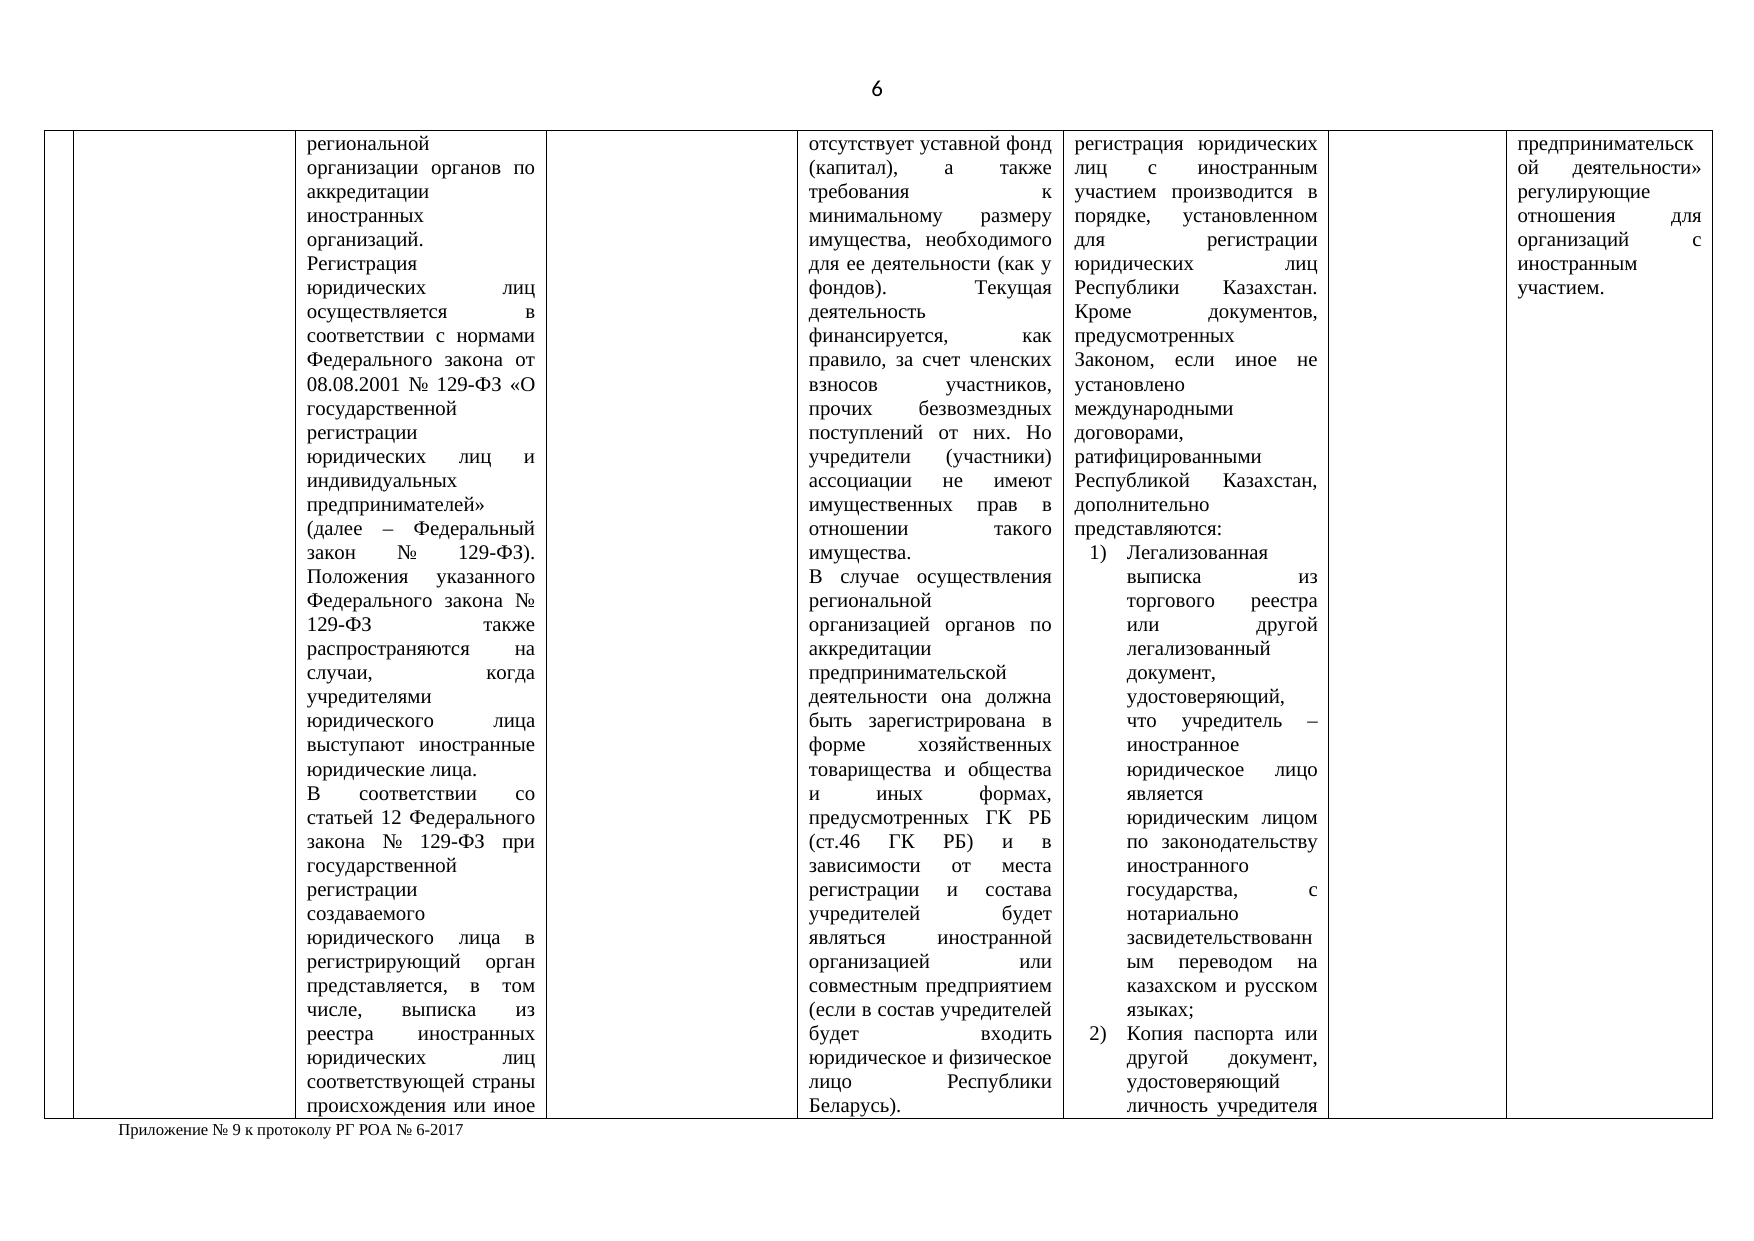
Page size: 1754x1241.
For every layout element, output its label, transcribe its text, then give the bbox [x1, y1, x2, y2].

table_cell 2 [45, 131, 73, 1117]
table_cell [798, 131, 1063, 1117]
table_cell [1329, 131, 1506, 1117]
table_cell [1507, 131, 1712, 1117]
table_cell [1064, 131, 1328, 1117]
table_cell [296, 131, 546, 1117]
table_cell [547, 131, 797, 1117]
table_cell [74, 131, 295, 1117]
